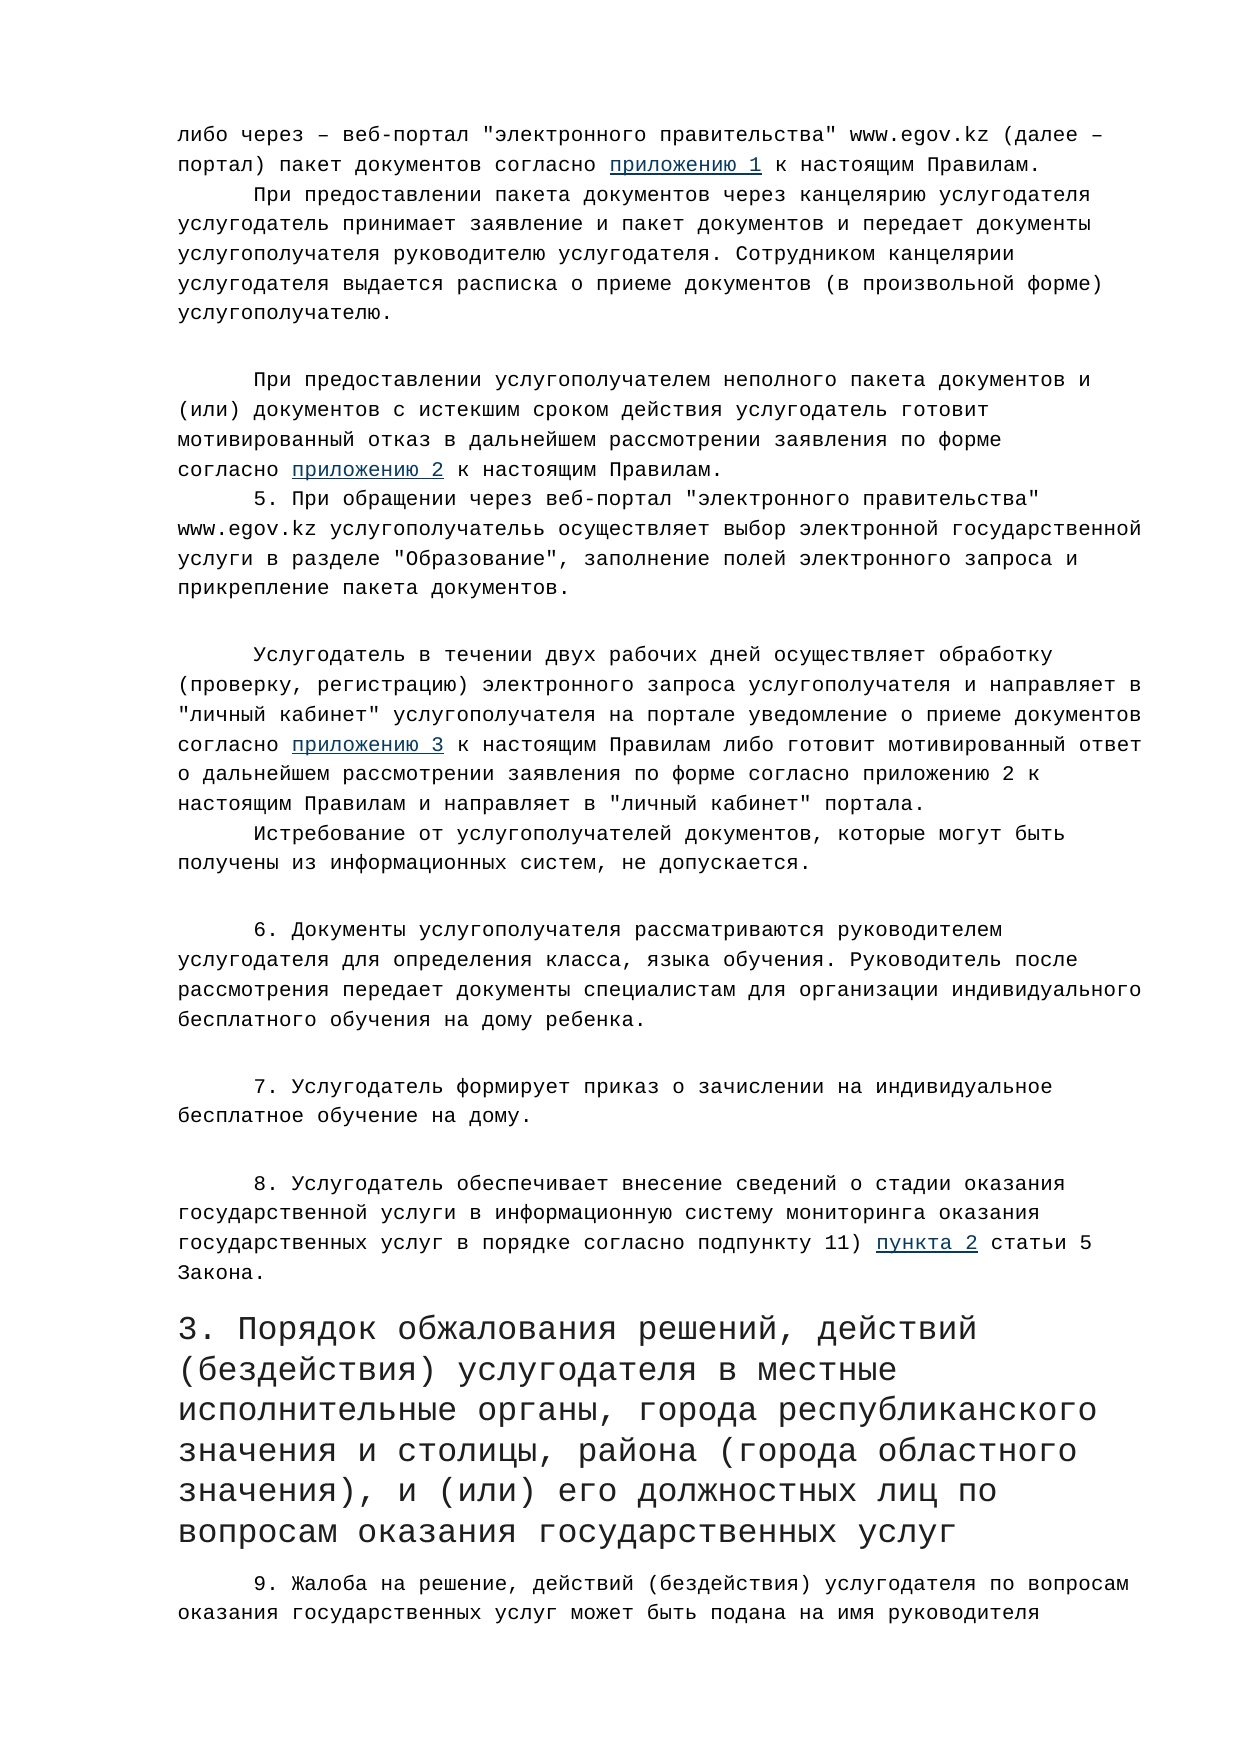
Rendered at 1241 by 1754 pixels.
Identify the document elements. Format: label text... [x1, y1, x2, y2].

text 5. При обращении через веб-портал "электронного правительства" www.egov.kz услугополучательь осуществляет выбор электронной государственной услуги в разделе "Образование", заполнение полей электронного запроса и прикрепление пакета документов. [177, 482, 1152, 601]
text При предоставлении услугополучателем неполного пакета документов и (или) документов с истекшим сроком действия услугодатель готовит мотивированный отказ в дальнейшем рассмотрении заявления по форме согласно приложению 2 к настоящим Правилам. [177, 363, 1152, 482]
subtitle 3. Порядок обжалования решений, действий (бездействия) услугодателя в местные исполнительные органы, города республиканского значения и столицы, района (города областного значения), и (или) его должностных лиц по вопросам оказания государственных услуг [177, 1309, 1152, 1552]
text При предоставлении пакета документов через канцелярию услугодателя услугодатель принимает заявление и пакет документов и передает документы услугополучателя руководителю услугодателя. Сотрудником канцелярии услугодателя выдается расписка о приеме документов (в произвольной форме) услугополучателю. [177, 177, 1152, 326]
text Услугодатель в течении двух рабочих дней осуществляет обработку (проверку, регистрацию) электронного запроса услугополучателя и направляет в "личный кабинет" услугополучателя на портале уведомление о приеме документов согласно приложению 3 к настоящим Правилам либо готовит мотивированный ответ о дальнейшем рассмотрении заявления по форме согласно приложению 2 к настоящим Правилам и направляет в "личный кабинет" портала. [177, 638, 1152, 817]
text 6. Документы услугополучателя рассматриваются руководителем услугодателя для определения класса, языка обучения. Руководитель после рассмотрения передает документы специалистам для организации индивидуального бесплатного обучения на дому ребенка. [177, 913, 1152, 1032]
text Истребование от услугополучателей документов, которые могут быть получены из информационных систем, не допускается. [177, 817, 1152, 876]
text 8. Услугодатель обеспечивает внесение сведений о стадии оказания государственной услуги в информационную систему мониторинга оказания государственных услуг в порядке согласно подпункту 11) пункта 2 статьи 5 Закона. [177, 1167, 1152, 1285]
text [177, 118, 1152, 177]
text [177, 1567, 1152, 1626]
text 7. Услугодатель формирует приказ о зачислении на индивидуальное бесплатное обучение на дому. [177, 1070, 1152, 1129]
